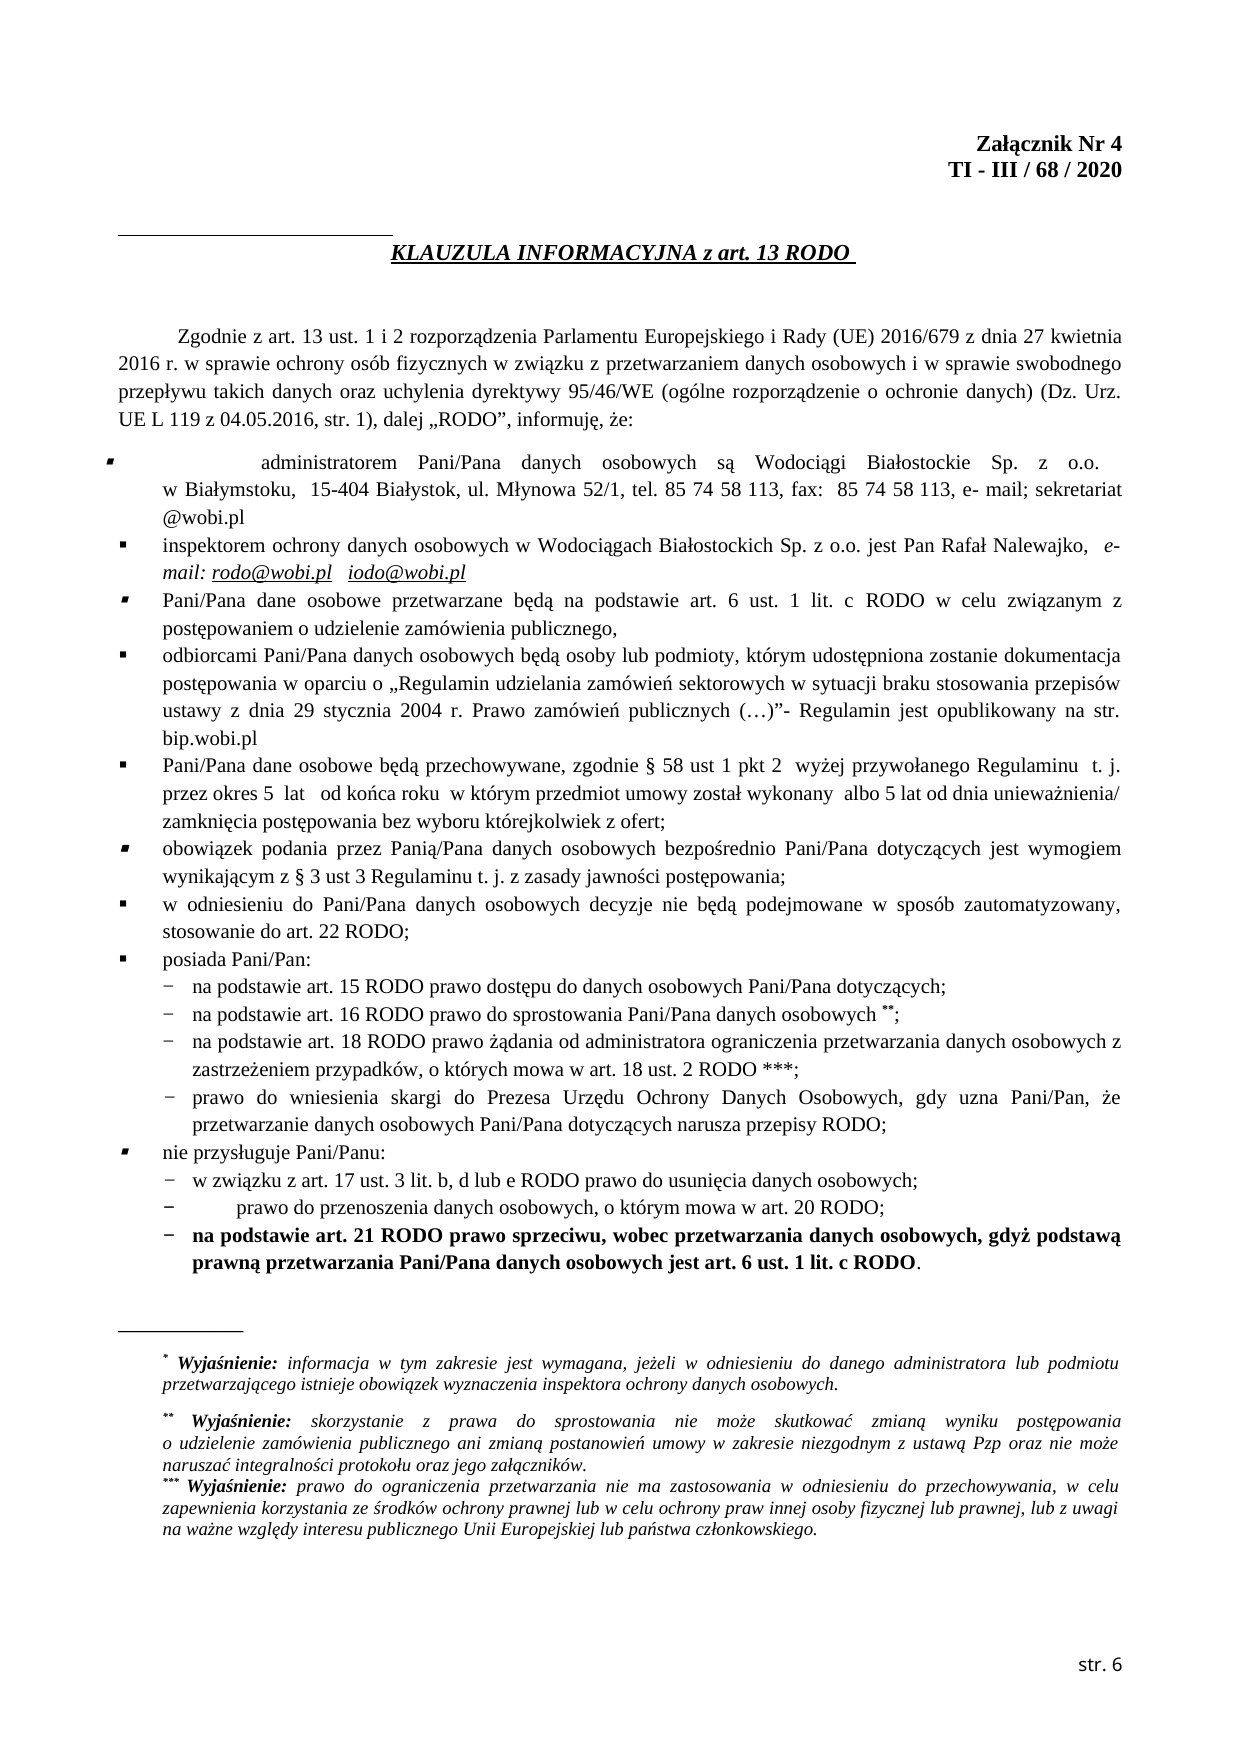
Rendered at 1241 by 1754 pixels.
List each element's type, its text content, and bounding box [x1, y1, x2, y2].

list na podstawie art. 21 RODO prawo sprzeciwu, wobec przetwarzania danych osobowych, gdyż podstawą prawną przetwarzania Pani/Pana danych osobowych jest art. 6 ust. 1 lit. c RODO. [162, 1223, 1122, 1274]
list na podstawie art. 16 RODO prawo do sprostowania Pani/Pana danych osobowych **; [162, 1002, 1122, 1026]
list na podstawie art. 18 RODO prawo żądania od administratora ograniczenia przetwarzania danych osobowych z zastrzeżeniem przypadków, o których mowa w art. 18 ust. 2 RODO ***; [162, 1029, 1122, 1081]
list obowiązek podania przez Panią/Pana danych osobowych bezpośrednio Pani/Pana dotyczących jest wymogiem wynikającym z § 3 ust 3 Regulaminu t. j. z zasady jawności postępowania; [118, 836, 1122, 888]
list administratorem Pani/Pana danych osobowych są Wodociągi Białostockie Sp. z o.o. w Białymstoku, 15-404 Białystok, ul. Młynowa 52/1, tel. 85 74 58 113, fax: 85 74 58 113, e- mail; sekretariat @wobi.pl [103, 450, 1122, 529]
list nie przysługuje Pani/Panu: [118, 1140, 1122, 1164]
list odbiorcami Pani/Pana danych osobowych będą osoby lub podmioty, którym udostępniona zostanie dokumentacja postępowania w oparciu o „Regulamin udzielania zamówień sektorowych w sytuacji braku stosowania przepisów ustawy z dnia 29 stycznia 2004 r. Prawo zamówień publicznych (…)”- Regulamin jest opublikowany na str. bip.wobi.pl [118, 643, 1122, 750]
text TI - III / 68 / 2020 [118, 156, 1122, 182]
text Zgodnie z art. 13 ust. 1 i 2 rozporządzenia Parlamentu Europejskiego i Rady (UE) 2016/679 z dnia 27 kwietnia 2016 r. w sprawie ochrony osób fizycznych w związku z przetwarzaniem danych osobowych i w sprawie swobodnego przepływu takich danych oraz uchylenia dyrektywy 95/46/WE (ogólne rozporządzenie o ochronie danych) (Dz. Urz. UE L 119 z 04.05.2016, str. 1), dalej „RODO”, informuję, że: [118, 324, 1122, 431]
list na podstawie art. 15 RODO prawo dostępu do danych osobowych Pani/Pana dotyczących; [162, 974, 1122, 998]
list w odniesieniu do Pani/Pana danych osobowych decyzje nie będą podejmowane w sposób zautomatyzowany, stosowanie do art. 22 RODO; [118, 891, 1122, 943]
list inspektorem ochrony danych osobowych w Wodociągach Białostockich Sp. z o.o. jest Pan Rafał Nalewajko, e-mail: rodo@wobi.pl iodo@wobi.pl [118, 533, 1122, 584]
list *** Wyjaśnienie: prawo do ograniczenia przetwarzania nie ma zastosowania w odniesieniu do przechowywania, w celu zapewnienia korzystania ze środków ochrony prawnej lub w celu ochrony praw innej osoby fizycznej lub prawnej, lub z uwagi na ważne względy interesu publicznego Unii Europejskiej lub państwa członkowskiego. [162, 1475, 1122, 1540]
list posiada Pani/Pan: [118, 947, 1122, 971]
list Pani/Pana dane osobowe będą przechowywane, zgodnie § 58 ust 1 pkt 2 wyżej przywołanego Regulaminu t. j. przez okres 5 lat od końca roku w którym przedmiot umowy został wykonany albo 5 lat od dnia unieważnienia/ zamknięcia postępowania bez wyboru którejkolwiek z ofert; [118, 753, 1122, 833]
list ** Wyjaśnienie: skorzystanie z prawa do sprostowania nie może skutkować zmianą wyniku postępowania o udzielenie zamówienia publicznego ani zmianą postanowień umowy w zakresie niezgodnym z ustawą Pzp oraz nie może naruszać integralności protokołu oraz jego załączników. [162, 1410, 1122, 1475]
text KLAUZULA INFORMACYJNA z art. 13 RODO [118, 239, 1122, 266]
list prawo do przenoszenia danych osobowych, o którym mowa w art. 20 RODO; [162, 1195, 1122, 1219]
list w związku z art. 17 ust. 3 lit. b, d lub e RODO prawo do usunięcia danych osobowych; [162, 1167, 1122, 1192]
list prawo do wniesienia skargi do Prezesa Urzędu Ochrony Danych Osobowych, gdy uzna Pani/Pan, że przetwarzanie danych osobowych Pani/Pana dotyczących narusza przepisy RODO; [162, 1085, 1122, 1136]
list Pani/Pana dane osobowe przetwarzane będą na podstawie art. 6 ust. 1 lit. c RODO w celu związanym z postępowaniem o udzielenie zamówienia publicznego, [118, 588, 1122, 639]
text * Wyjaśnienie: informacja w tym zakresie jest wymagana, jeżeli w odniesieniu do danego administratora lub podmiotu przetwarzającego istnieje obowiązek wyznaczenia inspektora ochrony danych osobowych. [162, 1352, 1122, 1395]
text __________ [118, 1306, 1122, 1335]
text Załącznik Nr 4 [118, 130, 1122, 156]
